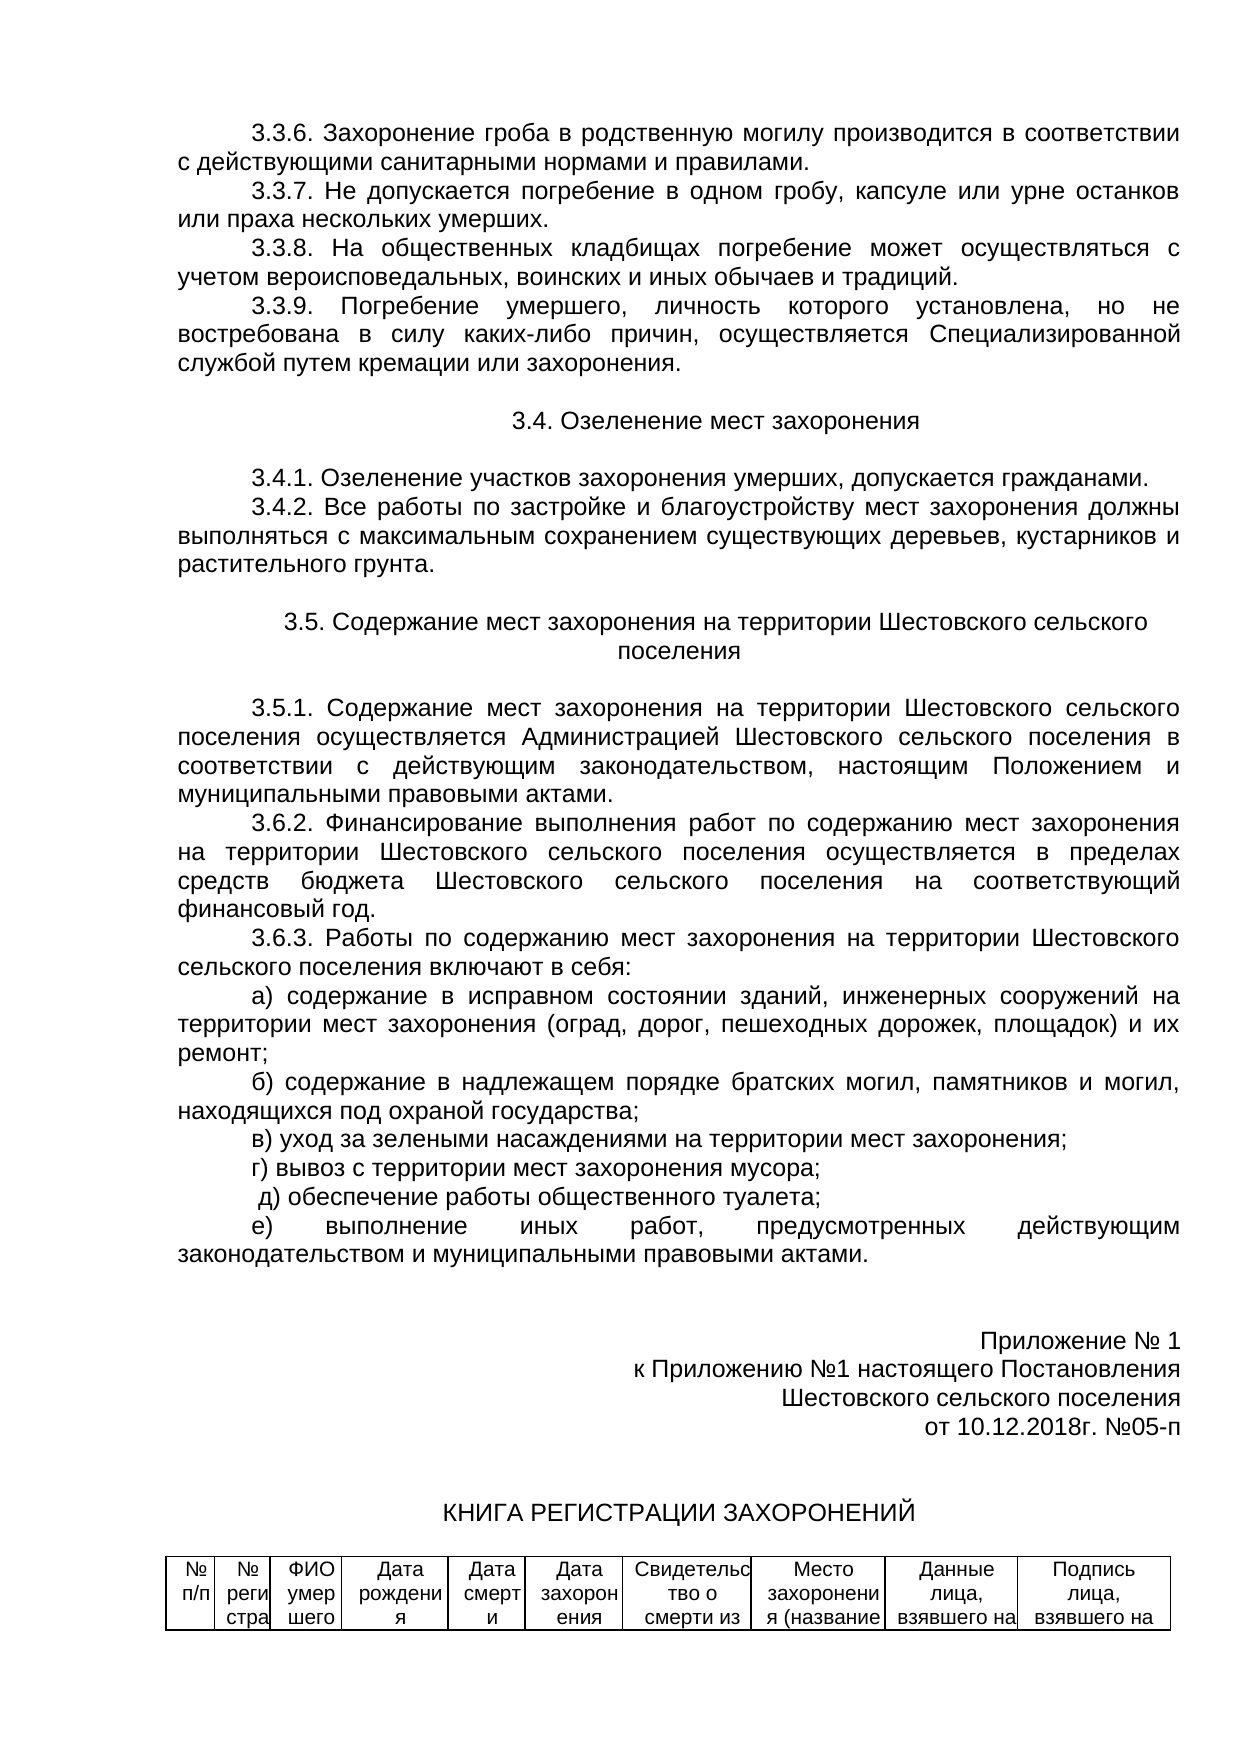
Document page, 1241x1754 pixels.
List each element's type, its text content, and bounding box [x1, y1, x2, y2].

table_header ФИО умершего [271, 1557, 341, 1629]
text 3.4.1. Озеленение участков захоронения умерших, допускается гражданами. [177, 463, 1181, 492]
text 3.3.6. Захоронение гроба в родственную могилу производится в соответствии с действующими санитарными нормами и правилами. [177, 118, 1181, 176]
text 3.3.8. На общественных кладбищах погребение может осуществляться с учетом вероисповедальных, воинских и иных обычаев и традиций. [177, 233, 1181, 291]
text 3.4. Озеленение мест захоронения [177, 406, 1181, 434]
text 3.6.2. Финансирование выполнения работ по содержанию мест захоронения на территории Шестовского сельского поселения осуществляется в пределах средств бюджета Шестовского сельского поселения на соответствующий финансовый год. [177, 808, 1181, 923]
text от 10.12.2018г. №05-п [177, 1412, 1181, 1441]
text 3.4.2. Все работы по застройке и благоустройству мест захоронения должны выполняться с максимальным сохранением существующих деревьев, кустарников и растительного грунта. [177, 492, 1181, 578]
table_header Дата смерти [449, 1557, 524, 1629]
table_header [752, 1557, 884, 1629]
text 3.6.3. Работы по содержанию мест захоронения на территории Шестовского сельского поселения включают в себя: [177, 923, 1181, 981]
table_header № регистрации [215, 1557, 269, 1629]
table_header Дата рождения [342, 1557, 447, 1629]
text к Приложению №1 настоящего Постановления [177, 1354, 1181, 1383]
table_header № п/п [167, 1557, 214, 1629]
text в) уход за зелеными насаждениями на территории мест захоронения; [177, 1124, 1181, 1153]
text д) обеспечение работы общественного туалета; [177, 1182, 1181, 1211]
text а) содержание в исправном состоянии зданий, инженерных сооружений на территории мест захоронения (оград, дорог, пешеходных дорожек, площадок) и их ремонт; [177, 981, 1181, 1067]
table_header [623, 1557, 750, 1629]
text г) вывоз с территории мест захоронения мусора; [177, 1153, 1181, 1182]
text 3.3.9. Погребение умершего, личность которого установлена, но не востребована в силу каких-либо причин, осуществляется Специализированной службой путем кремации или захоронения. [177, 291, 1181, 377]
text Приложение № 1 [177, 1326, 1181, 1354]
text 3.3.7. Не допускается погребение в одном гробу, капсуле или урне останков или праха нескольких умерших. [177, 176, 1181, 233]
text б) содержание в надлежащем порядке братских могил, памятников и могил, находящихся под охраной государства; [177, 1067, 1181, 1124]
text 3.5.1. Содержание мест захоронения на территории Шестовского сельского поселения осуществляется Администрацией Шестовского сельского поселения в соответствии с действующим законодательством, настоящим Положением и муниципальными правовыми актами. [177, 693, 1181, 808]
text 3.5. Содержание мест захоронения на территории Шестовского сельского поселения [177, 607, 1181, 664]
text КНИГА РЕГИСТРАЦИИ ЗАХОРОНЕНИЙ [177, 1498, 1181, 1527]
table_header Дата захоронения [526, 1557, 622, 1629]
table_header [886, 1557, 1017, 1629]
text Шестовского сельского поселения [177, 1383, 1181, 1412]
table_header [1018, 1557, 1170, 1629]
text е) выполнение иных работ, предусмотренных действующим законодательством и муниципальными правовыми актами. [177, 1211, 1181, 1268]
